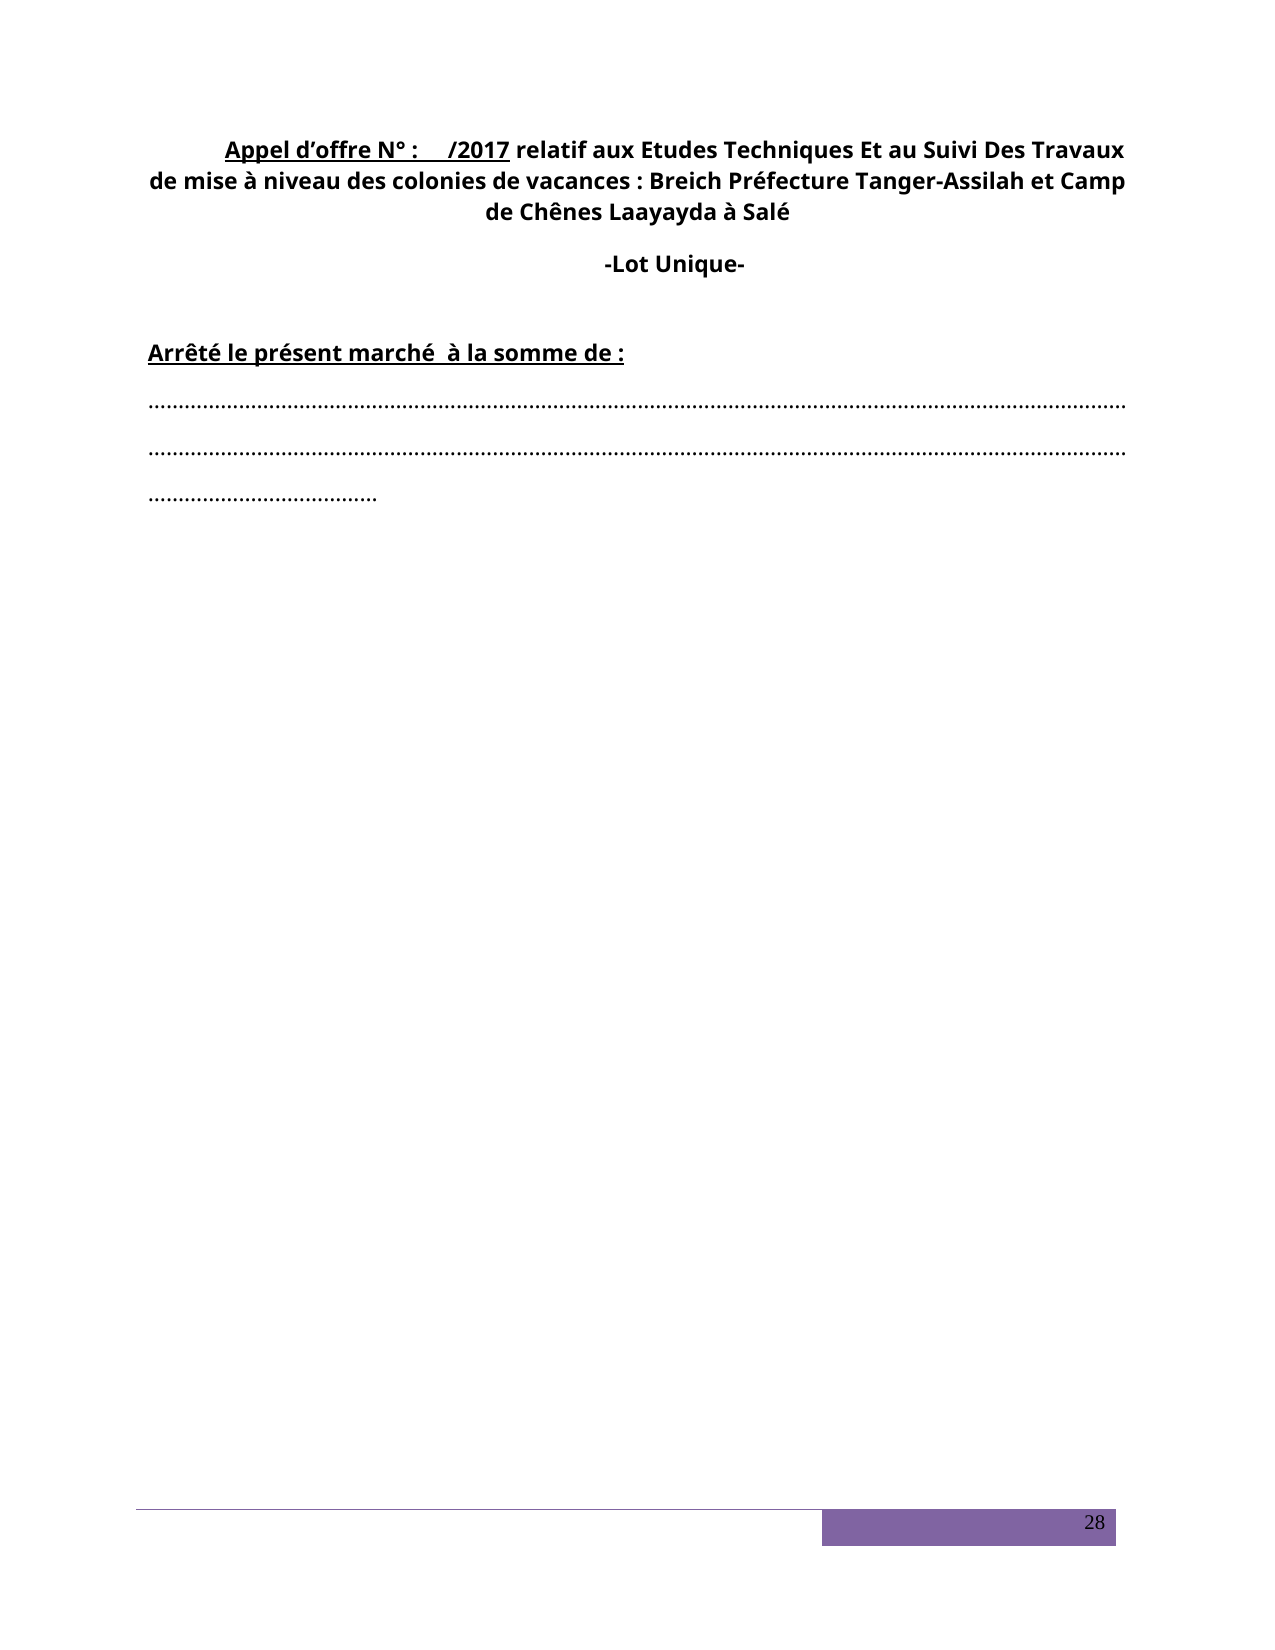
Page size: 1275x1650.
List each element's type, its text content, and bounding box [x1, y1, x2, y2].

text ……………………………………………………………………………………………………………………………………………………………………………………………………………………………………………………………………………………………………………………..………… [148, 383, 1127, 508]
text Appel d’offre N° : /2017 relatif aux Etudes Techniques Et au Suivi Des Travaux de mise à niveau des colonies de vacances : Breich Préfecture Tanger-Assilah et Camp de Chênes Laayayda à Salé [148, 133, 1127, 227]
text Arrêté le présent marché à la somme de : [148, 337, 1127, 368]
text -Lot Unique- [148, 248, 1127, 279]
